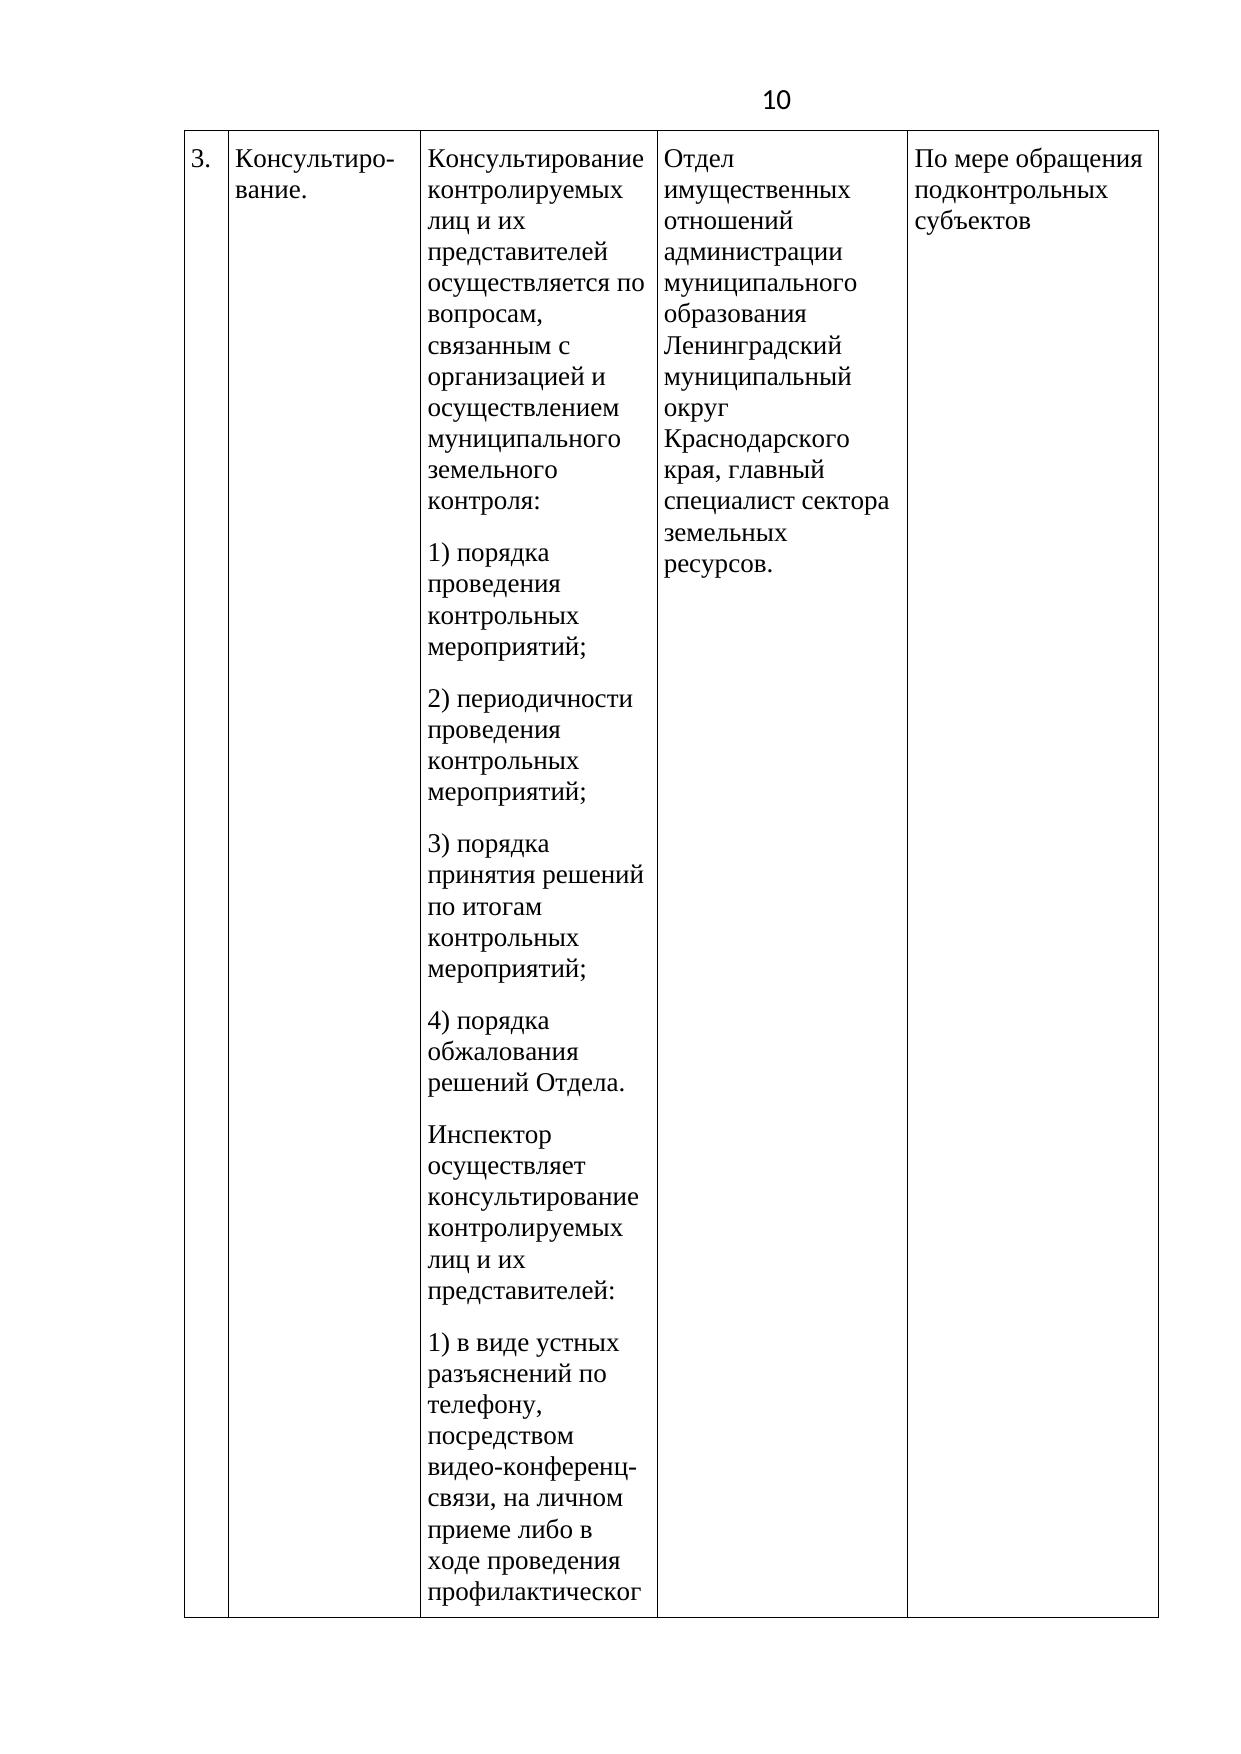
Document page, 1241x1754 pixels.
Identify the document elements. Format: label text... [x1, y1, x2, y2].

table_cell Консультиро-вание. [229, 131, 420, 1617]
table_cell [658, 131, 907, 1617]
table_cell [421, 131, 657, 1617]
table_cell 3. [185, 131, 228, 1617]
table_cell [908, 131, 1158, 1617]
